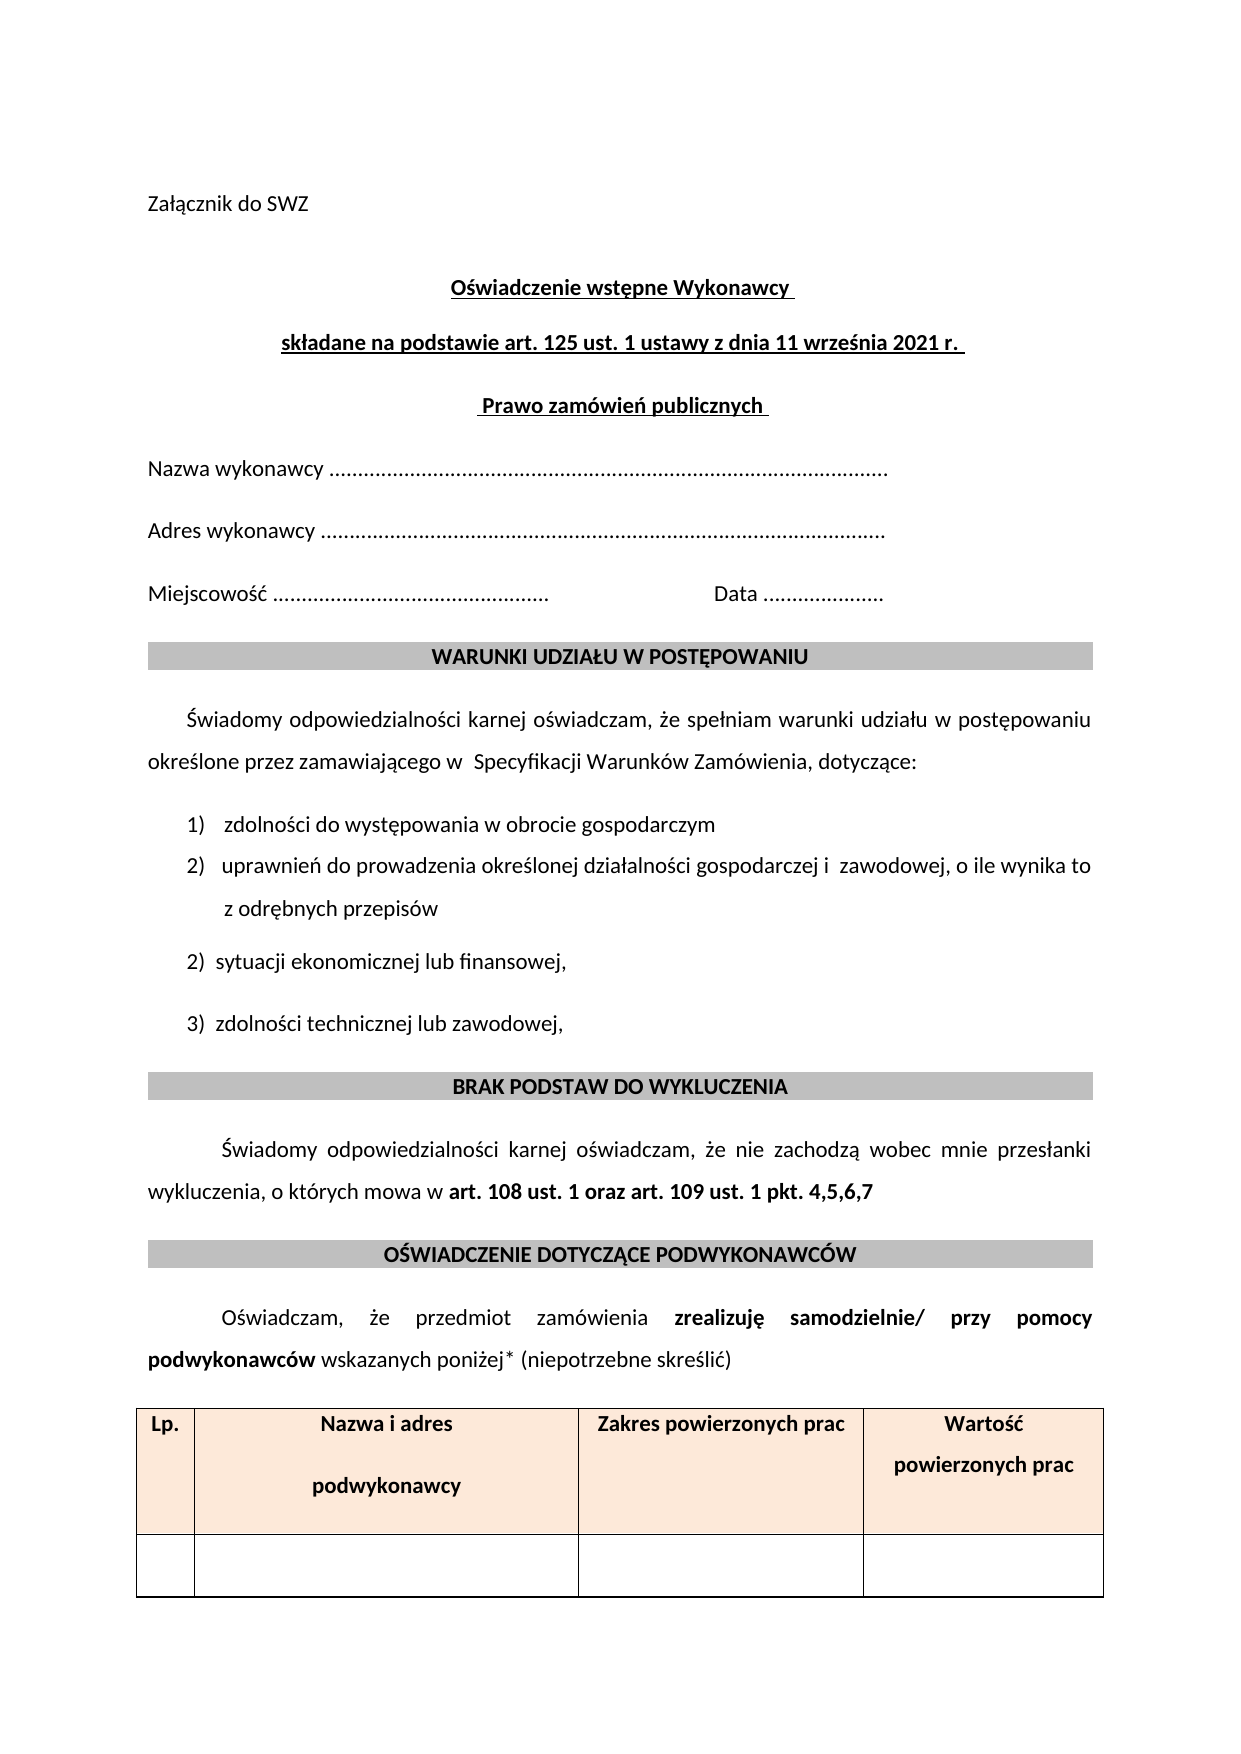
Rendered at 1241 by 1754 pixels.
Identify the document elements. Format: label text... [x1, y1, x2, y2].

text OŚWIADCZENIE DOTYCZĄCE PODWYKONAWCÓW [148, 1240, 1093, 1268]
text Miejscowość ................................................ Data ..................... [148, 579, 1093, 607]
table_cell [137, 1535, 194, 1596]
table_header Wartość powierzonych prac [864, 1409, 1103, 1533]
text Świadomy odpowiedzialności karnej oświadczam, że spełniam warunki udziału w postępowaniu określone przez zamawiającego w Specyfikacji Warunków Zamówienia, dotyczące: [148, 705, 1093, 775]
text składane na podstawie art. 125 ust. 1 ustawy z dnia 11 września 2021 r. [148, 328, 1093, 356]
table_cell [864, 1535, 1103, 1596]
text Oświadczam, że przedmiot zamówienia zrealizuję samodzielnie/ przy pomocy podwykonawców wskazanych poniżej* (niepotrzebne skreślić) [148, 1303, 1093, 1373]
table_header Lp. [137, 1409, 194, 1533]
list zdolności do występowania w obrocie gospodarczym [186, 810, 1093, 838]
text 3) zdolności technicznej lub zawodowej, [186, 1009, 1093, 1038]
table_header Zakres powierzonych prac [579, 1409, 863, 1533]
table_cell [195, 1535, 578, 1596]
text WARUNKI UDZIAŁU W POSTĘPOWANIU [148, 642, 1093, 670]
table_header Nazwa i adres podwykonawcy [195, 1409, 578, 1533]
table_cell [579, 1535, 863, 1596]
list uprawnień do prowadzenia określonej działalności gospodarczej i zawodowej, o ile wynika to z odrębnych przepisów [186, 852, 1093, 922]
text 2) sytuacji ekonomicznej lub finansowej, [186, 947, 1093, 975]
text Prawo zamówień publicznych [148, 391, 1093, 419]
text Nazwa wykonawcy ................................................................................................. [148, 454, 1093, 482]
text Załącznik do SWZ [148, 189, 1093, 218]
text BRAK PODSTAW DO WYKLUCZENIA [148, 1072, 1093, 1100]
text Adres wykonawcy .................................................................................................. [148, 516, 1093, 544]
text Oświadczenie wstępne Wykonawcy [148, 273, 1093, 302]
text Świadomy odpowiedzialności karnej oświadczam, że nie zachodzą wobec mnie przesłanki wykluczenia, o których mowa w art. 108 ust. 1 oraz art. 109 ust. 1 pkt. 4,5,6,7 [148, 1135, 1093, 1205]
